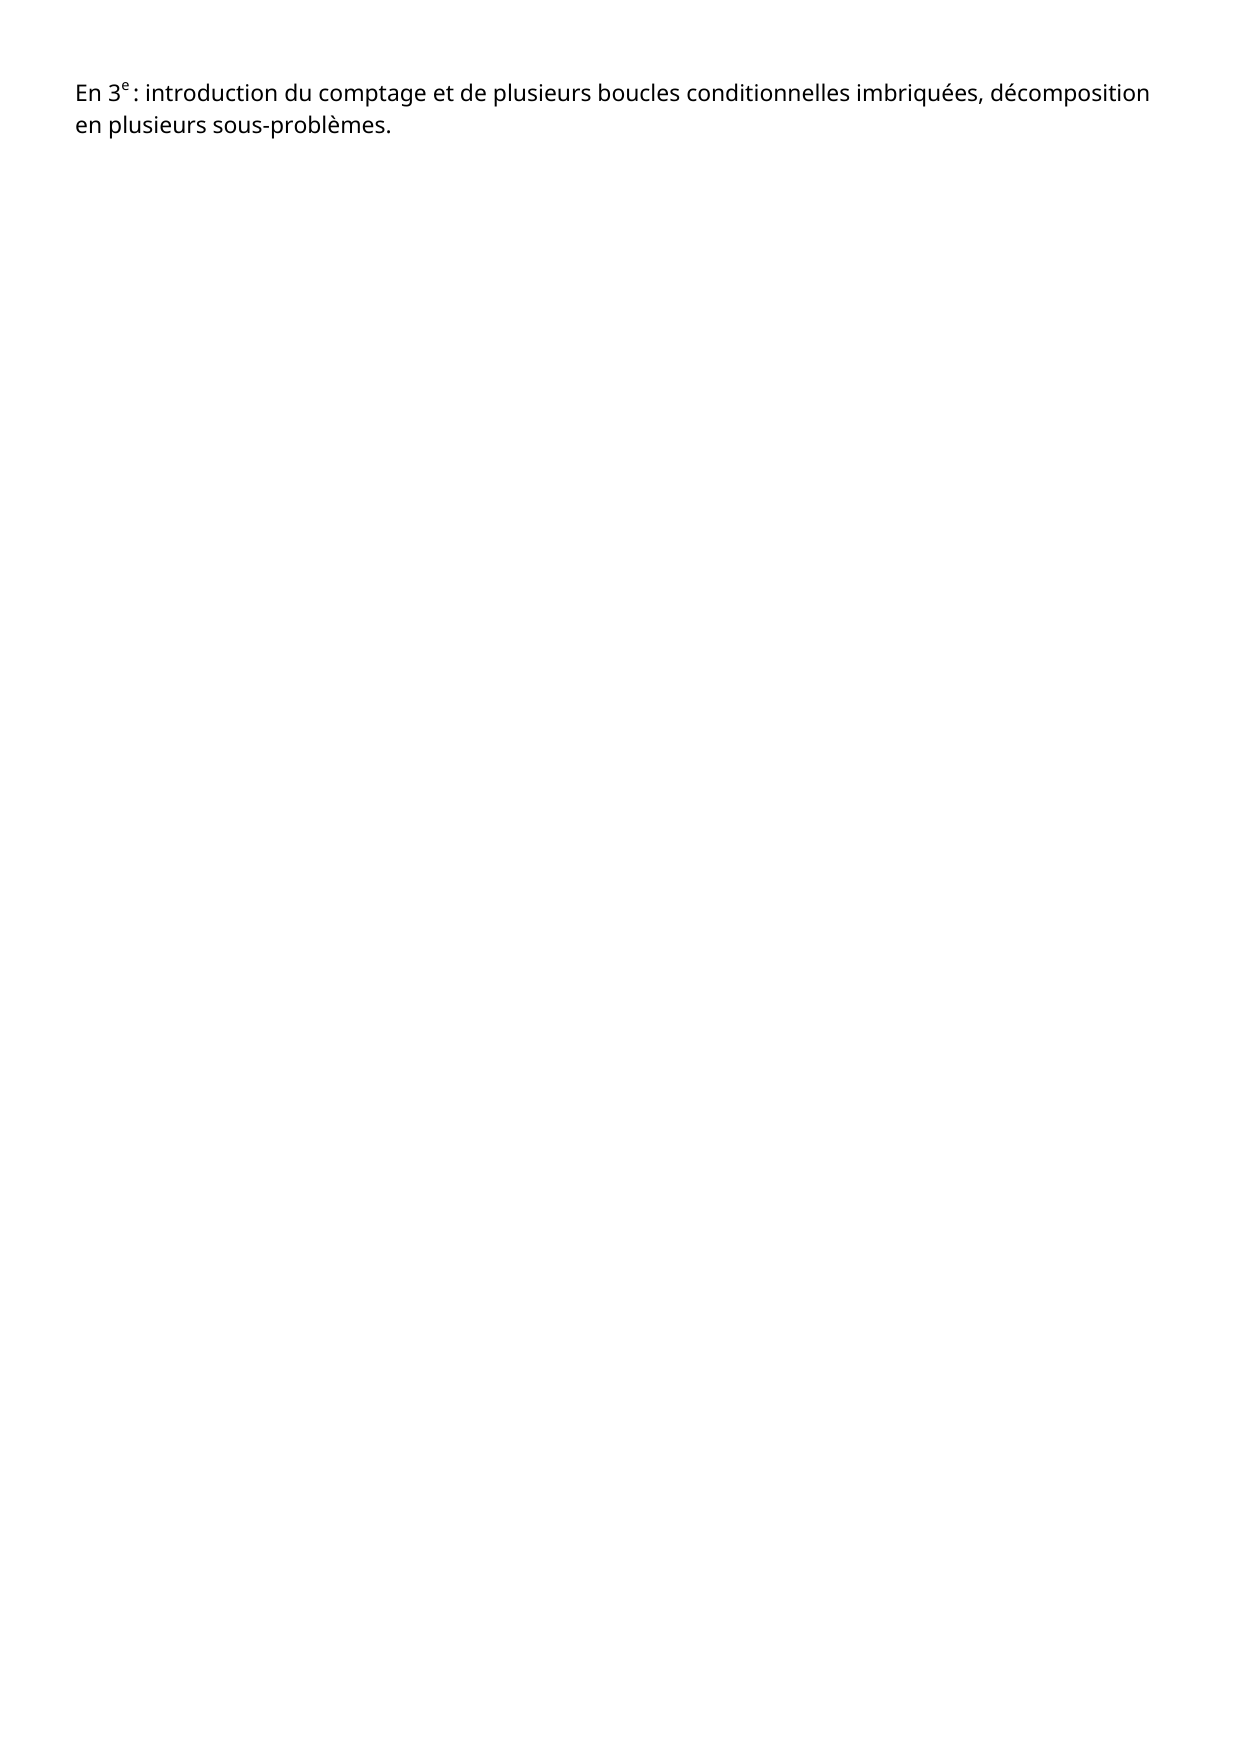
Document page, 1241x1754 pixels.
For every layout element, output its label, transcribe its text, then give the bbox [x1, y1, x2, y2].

text En 3e : introduction du comptage et de plusieurs boucles conditionnelles imbriquées, décomposition en plusieurs sous-problèmes. [75, 75, 1165, 140]
